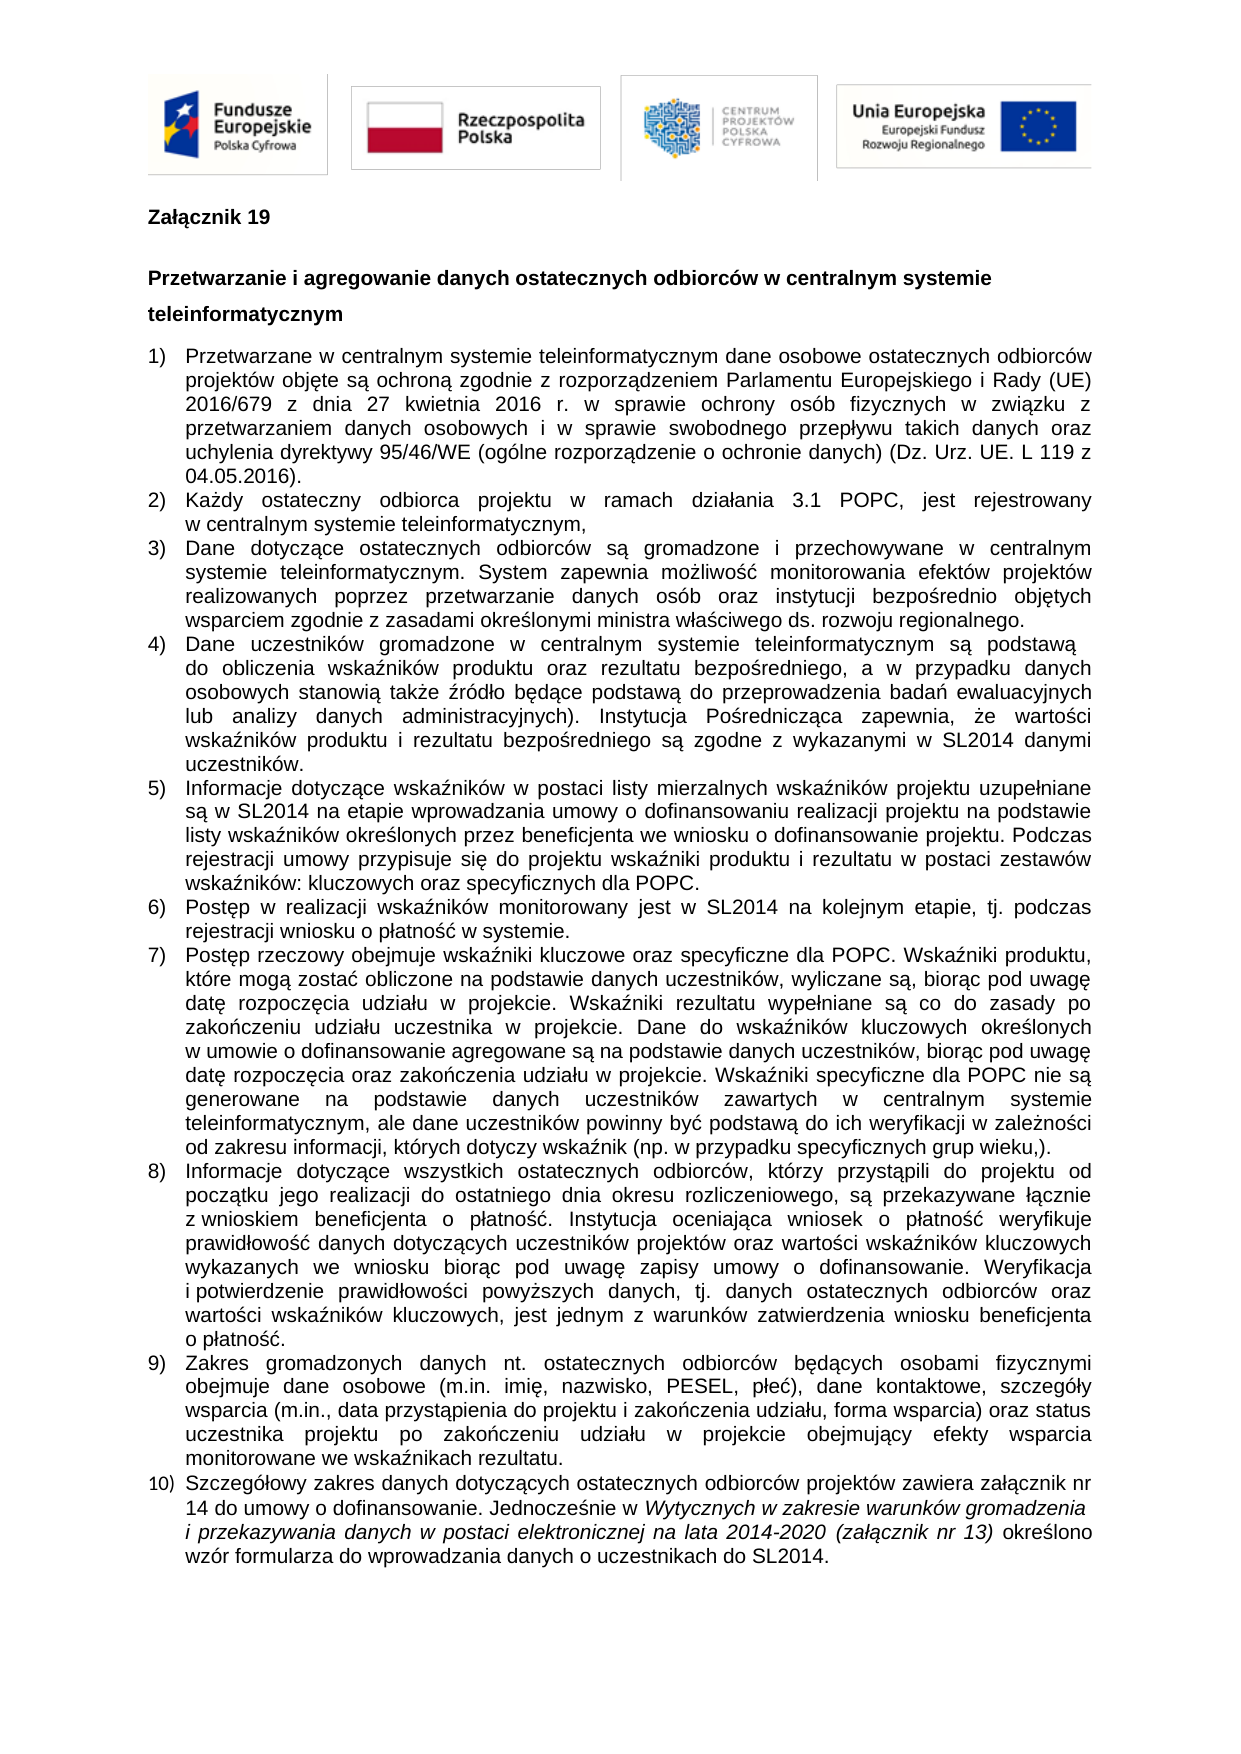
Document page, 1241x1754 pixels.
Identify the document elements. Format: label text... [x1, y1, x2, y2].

list Przetwarzane w centralnym systemie teleinformatycznym dane osobowe ostatecznych odbiorców projektów objęte są ochroną zgodnie z rozporządzeniem Parlamentu Europejskiego i Rady (UE) 2016/679 z dnia 27 kwietnia 2016 r. w sprawie ochrony osób fizycznych w związku z przetwarzaniem danych osobowych i w sprawie swobodnego przepływu takich danych oraz uchylenia dyrektywy 95/46/WE (ogólne rozporządzenie o ochronie danych) (Dz. Urz. UE. L 119 z 04.05.2016). [148, 344, 1093, 488]
list Postęp rzeczowy obejmuje wskaźniki kluczowe oraz specyficzne dla POPC. Wskaźniki produktu, które mogą zostać obliczone na podstawie danych uczestników, wyliczane są, biorąc pod uwagę datę rozpoczęcia udziału w projekcie. Wskaźniki rezultatu wypełniane są co do zasady po zakończeniu udziału uczestnika w projekcie. Dane do wskaźników kluczowych określonych w umowie o dofinansowanie agregowane są na podstawie danych uczestników, biorąc pod uwagę datę rozpoczęcia oraz zakończenia udziału w projekcie. Wskaźniki specyficzne dla POPC nie są generowane na podstawie danych uczestników zawartych w centralnym systemie teleinformatycznym, ale dane uczestników powinny być podstawą do ich weryfikacji w zależności od zakresu informacji, których dotyczy wskaźnik (np. w przypadku specyficznych grup wieku,). [148, 943, 1093, 1159]
list Postęp w realizacji wskaźników monitorowany jest w SL2014 na kolejnym etapie, tj. podczas rejestracji wniosku o płatność w systemie. [148, 895, 1093, 943]
list Dane dotyczące ostatecznych odbiorców są gromadzone i przechowywane w centralnym systemie teleinformatycznym. System zapewnia możliwość monitorowania efektów projektów realizowanych poprzez przetwarzanie danych osób oraz instytucji bezpośrednio objętych wsparciem zgodnie z zasadami określonymi ministra właściwego ds. rozwoju regionalnego. [148, 536, 1093, 632]
subtitle Przetwarzanie i agregowanie danych ostatecznych odbiorców w centralnym systemie teleinformatycznym [148, 266, 1093, 326]
list Szczegółowy zakres danych dotyczących ostatecznych odbiorców projektów zawiera załącznik nr 14 do umowy o dofinansowanie. Jednocześnie w Wytycznych w zakresie warunków gromadzenia i przekazywania danych w postaci elektronicznej na lata 2014-2020 (załącznik nr 13) określono wzór formularza do wprowadzania danych o uczestnikach do SL2014. [148, 1470, 1093, 1567]
list Zakres gromadzonych danych nt. ostatecznych odbiorców będących osobami fizycznymi obejmuje dane osobowe (m.in. imię, nazwisko, PESEL, płeć), dane kontaktowe, szczegóły wsparcia (m.in., data przystąpienia do projektu i zakończenia udziału, forma wsparcia) oraz status uczestnika projektu po zakończeniu udziału w projekcie obejmujący efekty wsparcia monitorowane we wskaźnikach rezultatu. [148, 1350, 1093, 1470]
list Dane uczestników gromadzone w centralnym systemie teleinformatycznym są podstawą do obliczenia wskaźników produktu oraz rezultatu bezpośredniego, a w przypadku danych osobowych stanowią także źródło będące podstawą do przeprowadzenia badań ewaluacyjnych lub analizy danych administracyjnych). Instytucja Pośrednicząca zapewnia, że wartości wskaźników produktu i rezultatu bezpośredniego są zgodne z wykazanymi w SL2014 danymi uczestników. [148, 632, 1093, 775]
list Każdy ostateczny odbiorca projektu w ramach działania 3.1 POPC, jest rejestrowany w centralnym systemie teleinformatycznym, [148, 488, 1093, 536]
list Informacje dotyczące wszystkich ostatecznych odbiorców, którzy przystąpili do projektu od początku jego realizacji do ostatniego dnia okresu rozliczeniowego, są przekazywane łącznie z wnioskiem beneficjenta o płatność. Instytucja oceniająca wniosek o płatność weryfikuje prawidłowość danych dotyczących uczestników projektów oraz wartości wskaźników kluczowych wykazanych we wniosku biorąc pod uwagę zapisy umowy o dofinansowanie. Weryfikacja i potwierdzenie prawidłowości powyższych danych, tj. danych ostatecznych odbiorców oraz wartości wskaźników kluczowych, jest jednym z warunków zatwierdzenia wniosku beneficjenta o płatność. [148, 1159, 1093, 1350]
subtitle Załącznik 19 [148, 205, 1093, 229]
list Informacje dotyczące wskaźników w postaci listy mierzalnych wskaźników projektu uzupełniane są w SL2014 na etapie wprowadzania umowy o dofinansowaniu realizacji projektu na podstawie listy wskaźników określonych przez beneficjenta we wniosku o dofinansowanie projektu. Podczas rejestracji umowy przypisuje się do projektu wskaźniki produktu i rezultatu w postaci zestawów wskaźników: kluczowych oraz specyficznych dla POPC. [148, 775, 1093, 895]
